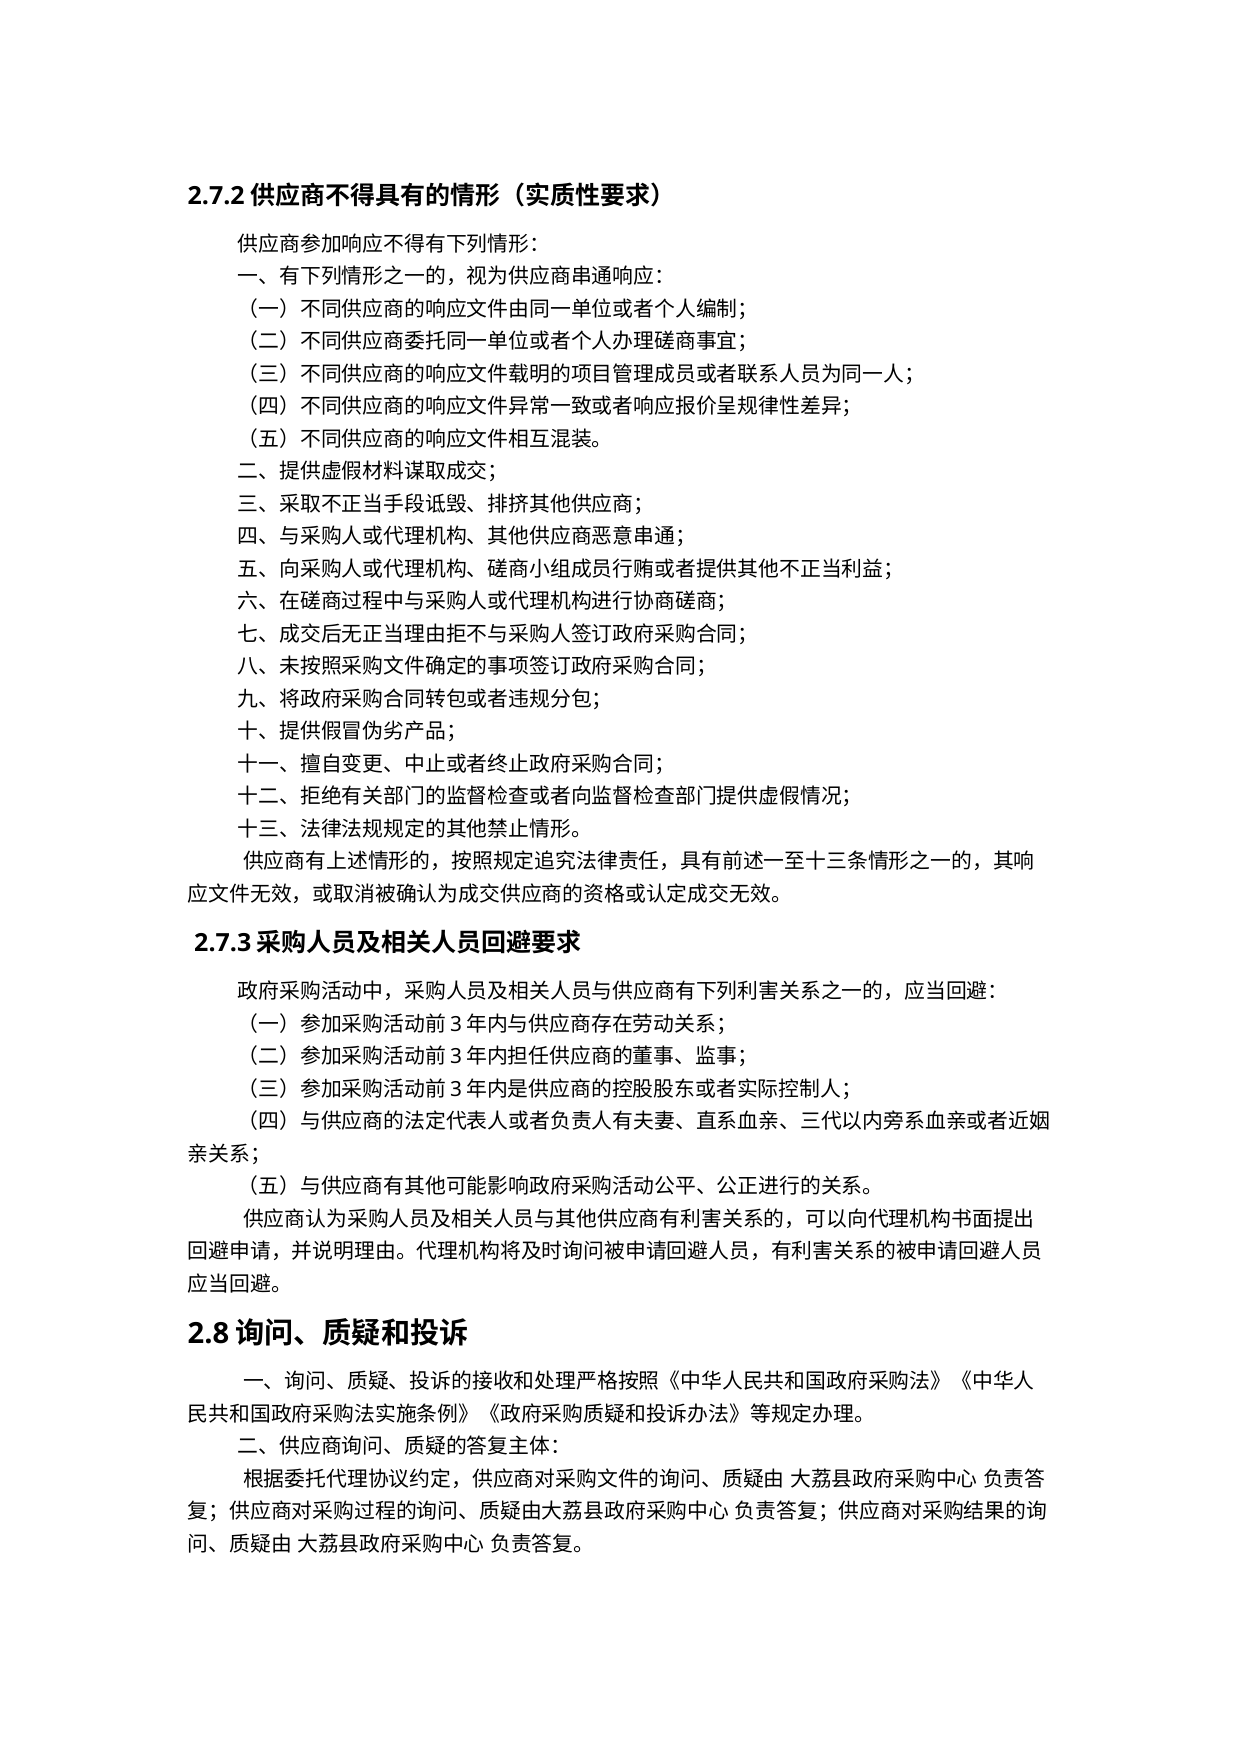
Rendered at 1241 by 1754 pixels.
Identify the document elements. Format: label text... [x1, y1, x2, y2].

text 一、有下列情形之一的，视为供应商串通响应： [187, 259, 1053, 292]
text 十、提供假冒伪劣产品； [187, 714, 1053, 747]
text 五、向采购人或代理机构、磋商小组成员行贿或者提供其他不正当利益； [187, 552, 1053, 584]
text （一）参加采购活动前3年内与供应商存在劳动关系； [187, 1007, 1053, 1039]
text （二）不同供应商委托同一单位或者个人办理磋商事宜； [187, 324, 1053, 357]
text 供应商参加响应不得有下列情形： [187, 227, 1053, 259]
text 根据委托代理协议约定，供应商对采购文件的询问、质疑由 大荔县政府采购中心 负责答复；供应商对采购过程的询问、质疑由大荔县政府采购中心 负责答复；供应商对采购结果的询问、质疑由 大荔县政府采购中心 负责答复。 [187, 1462, 1053, 1559]
text 十二、拒绝有关部门的监督检查或者向监督检查部门提供虚假情况； [187, 779, 1053, 812]
text 政府采购活动中，采购人员及相关人员与供应商有下列利害关系之一的，应当回避： [187, 974, 1053, 1007]
text 供应商认为采购人员及相关人员与其他供应商有利害关系的，可以向代理机构书面提出回避申请，并说明理由。代理机构将及时询问被申请回避人员，有利害关系的被申请回避人员应当回避。 [187, 1202, 1053, 1299]
text 供应商有上述情形的，按照规定追究法律责任，具有前述一至十三条情形之一的，其响应文件无效，或取消被确认为成交供应商的资格或认定成交无效。 [187, 844, 1053, 909]
text （四）与供应商的法定代表人或者负责人有夫妻、直系血亲、三代以内旁系血亲或者近姻亲关系； [187, 1104, 1053, 1169]
text 一、询问、质疑、投诉的接收和处理严格按照《中华人民共和国政府采购法》《中华人民共和国政府采购法实施条例》《政府采购质疑和投诉办法》等规定办理。 [187, 1364, 1053, 1429]
text 四、与采购人或代理机构、其他供应商恶意串通； [187, 519, 1053, 552]
text （三）参加采购活动前3年内是供应商的控股股东或者实际控制人； [187, 1072, 1053, 1104]
text 二、供应商询问、质疑的答复主体： [187, 1429, 1053, 1462]
text 2.7.2供应商不得具有的情形（实质性要求） [187, 162, 1053, 227]
text 2.8询问、质疑和投诉 [187, 1299, 1053, 1364]
text （五）与供应商有其他可能影响政府采购活动公平、公正进行的关系。 [187, 1169, 1053, 1202]
text 二、提供虚假材料谋取成交； [187, 454, 1053, 487]
text （一）不同供应商的响应文件由同一单位或者个人编制； [187, 292, 1053, 324]
text 八、未按照采购文件确定的事项签订政府采购合同； [187, 649, 1053, 682]
text 九、将政府采购合同转包或者违规分包； [187, 682, 1053, 714]
text （四）不同供应商的响应文件异常一致或者响应报价呈规律性差异； [187, 389, 1053, 422]
text （三）不同供应商的响应文件载明的项目管理成员或者联系人员为同一人； [187, 357, 1053, 389]
text （二）参加采购活动前3年内担任供应商的董事、监事； [187, 1039, 1053, 1072]
text 十三、法律法规规定的其他禁止情形。 [187, 812, 1053, 844]
text 六、在磋商过程中与采购人或代理机构进行协商磋商； [187, 584, 1053, 617]
text （五）不同供应商的响应文件相互混装。 [187, 422, 1053, 454]
text 三、采取不正当手段诋毁、排挤其他供应商； [187, 487, 1053, 519]
text 2.7.3采购人员及相关人员回避要求 [187, 909, 1053, 974]
text 十一、擅自变更、中止或者终止政府采购合同； [187, 747, 1053, 779]
text 七、成交后无正当理由拒不与采购人签订政府采购合同； [187, 617, 1053, 649]
